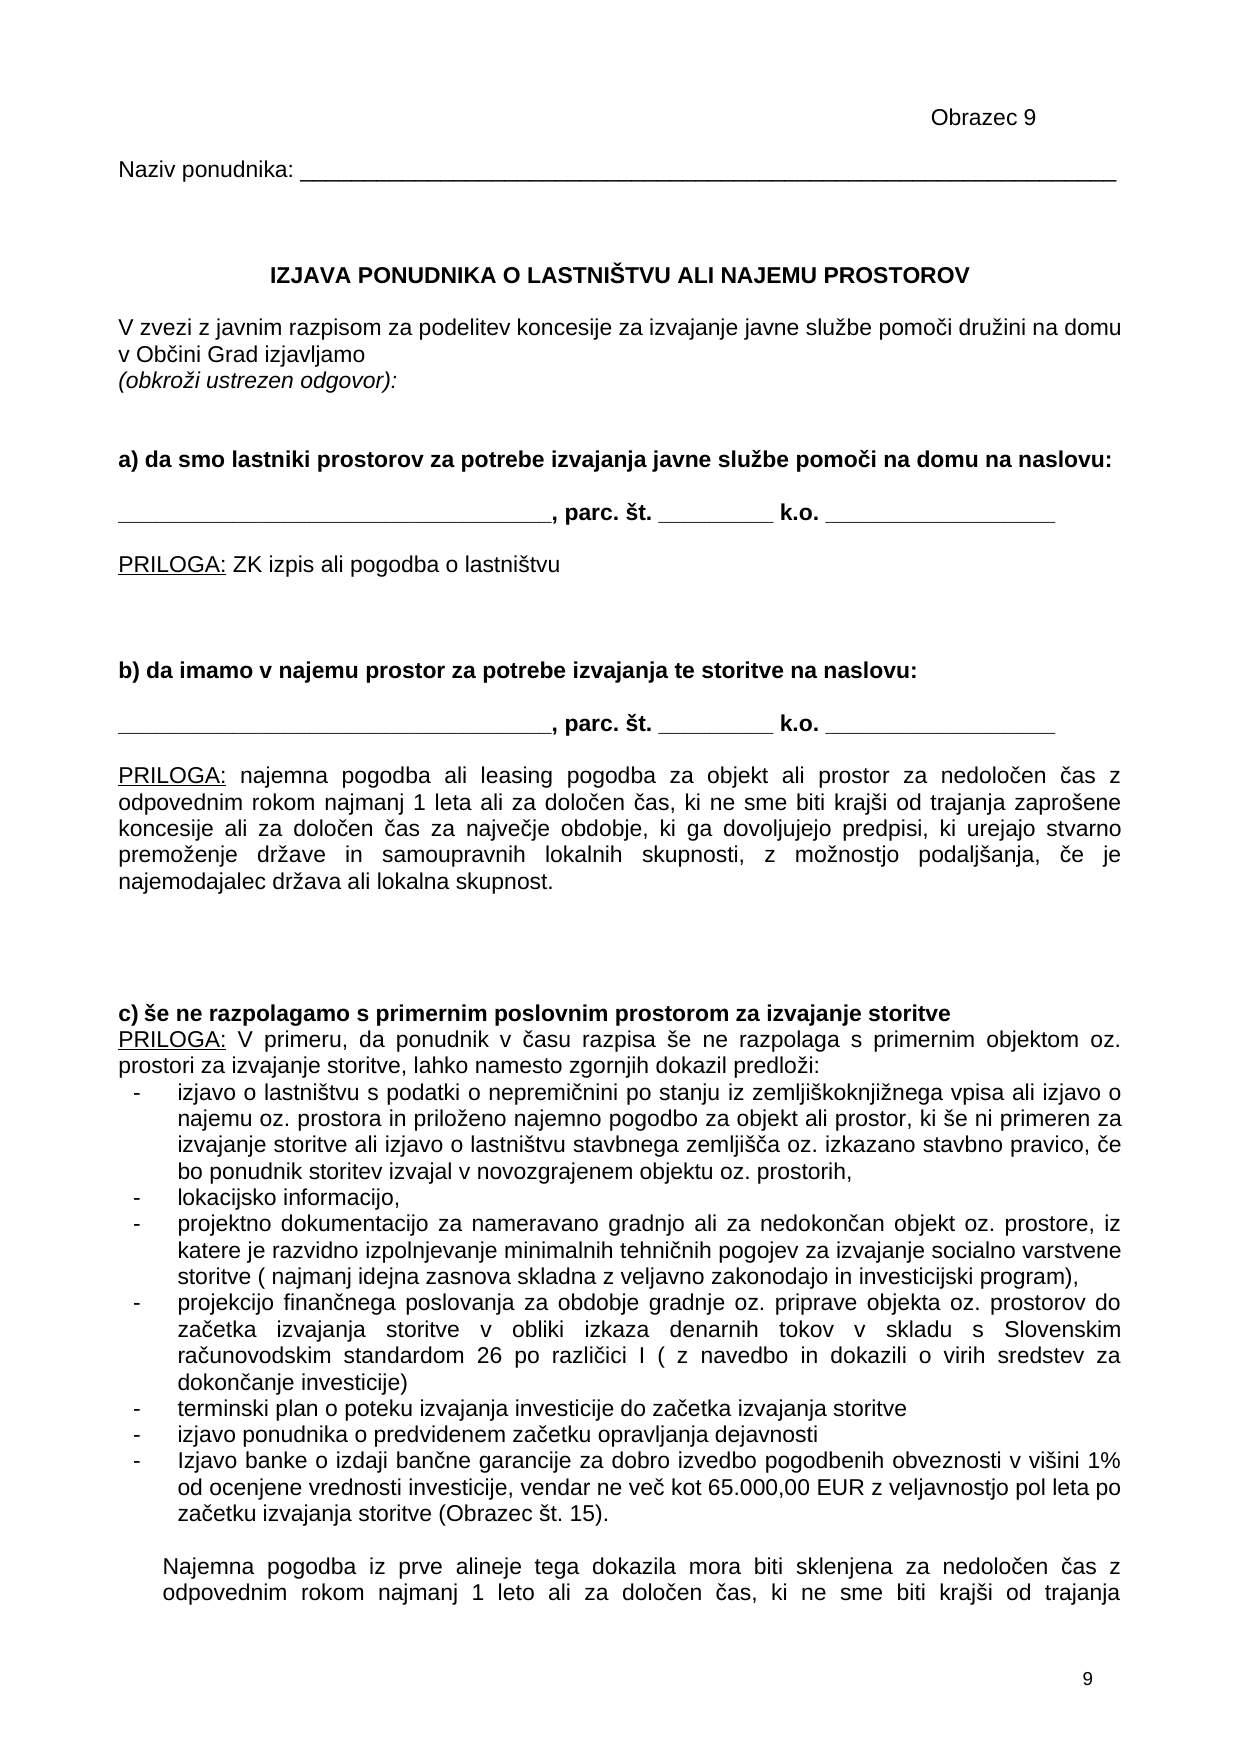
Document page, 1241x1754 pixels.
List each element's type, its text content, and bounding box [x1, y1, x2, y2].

text __________________________________, parc. št. _________ k.o. __________________ [118, 709, 1122, 736]
text c) še ne razpolagamo s primernim poslovnim prostorom za izvajanje storitve [118, 999, 1122, 1026]
text V zvezi z javnim razpisom za podelitev koncesije za izvajanje javne službe pomoči družini na domu v Občini Grad izjavljamo [118, 314, 1122, 367]
text (obkroži ustrezen odgovor): [118, 367, 1122, 393]
text b) da imamo v najemu prostor za potrebe izvajanja te storitve na naslovu: [118, 657, 1122, 683]
text Obrazec 9 [118, 103, 1122, 130]
text PRILOGA: V primeru, da ponudnik v času razpisa še ne razpolaga s primernim objektom oz. prostori za izvajanje storitve, lahko namesto zgornjih dokazil predloži: [118, 1026, 1122, 1078]
text IZJAVA PONUDNIKA O LASTNIŠTVU ALI NAJEMU PROSTOROV [118, 262, 1122, 288]
list izjavo o lastništvu s podatki o nepremičnini po stanju iz zemljiškoknjižnega vpisa ali izjavo o najemu oz. prostora in priloženo najemno pogodbo za objekt ali prostor, ki še ni primeren za izvajanje storitve ali izjavo o lastništvu stavbnega zemljišča oz. izkazano stavbno pravico, če bo ponudnik storitev izvajal v novozgrajenem objektu oz. prostorih, [133, 1078, 1122, 1184]
list izjavo ponudnika o predvidenem začetku opravljanja dejavnosti [133, 1421, 1122, 1447]
list lokacijsko informacijo, [133, 1184, 1122, 1210]
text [162, 1553, 1122, 1606]
text Naziv ponudnika: ________________________________________________________________ [118, 156, 1124, 182]
list projekcijo finančnega poslovanja za obdobje gradnje oz. priprave objekta oz. prostorov do začetka izvajanja storitve v obliki izkaza denarnih tokov v skladu s Slovenskim računovodskim standardom 26 po različici I ( z navedbo in dokazili o virih sredstev za dokončanje investicije) [133, 1289, 1122, 1395]
text PRILOGA: najemna pogodba ali leasing pogodba za objekt ali prostor za nedoločen čas z odpovednim rokom najmanj 1 leta ali za določen čas, ki ne sme biti krajši od trajanja zaprošene koncesije ali za določen čas za največje obdobje, ki ga dovoljujejo predpisi, ki urejajo stvarno premoženje države in samoupravnih lokalnih skupnosti, z možnostjo podaljšanja, če je najemodajalec država ali lokalna skupnost. [118, 762, 1122, 894]
text __________________________________, parc. št. _________ k.o. __________________ [118, 499, 1122, 525]
text PRILOGA: ZK izpis ali pogodba o lastništvu [118, 551, 1122, 578]
list terminski plan o poteku izvajanja investicije do začetka izvajanja storitve [133, 1395, 1122, 1421]
list projektno dokumentacijo za nameravano gradnjo ali za nedokončan objekt oz. prostore, iz katere je razvidno izpolnjevanje minimalnih tehničnih pogojev za izvajanje socialno varstvene storitve ( najmanj idejna zasnova skladna z veljavno zakonodajo in investicijski program), [133, 1210, 1122, 1289]
list Izjavo banke o izdaji bančne garancije za dobro izvedbo pogodbenih obveznosti v višini 1% od ocenjene vrednosti investicije, vendar ne več kot 65.000,00 EUR z veljavnostjo pol leta po začetku izvajanja storitve (Obrazec št. 15). [133, 1447, 1122, 1527]
text a) da smo lastniki prostorov za potrebe izvajanja javne službe pomoči na domu na naslovu: [118, 446, 1122, 472]
